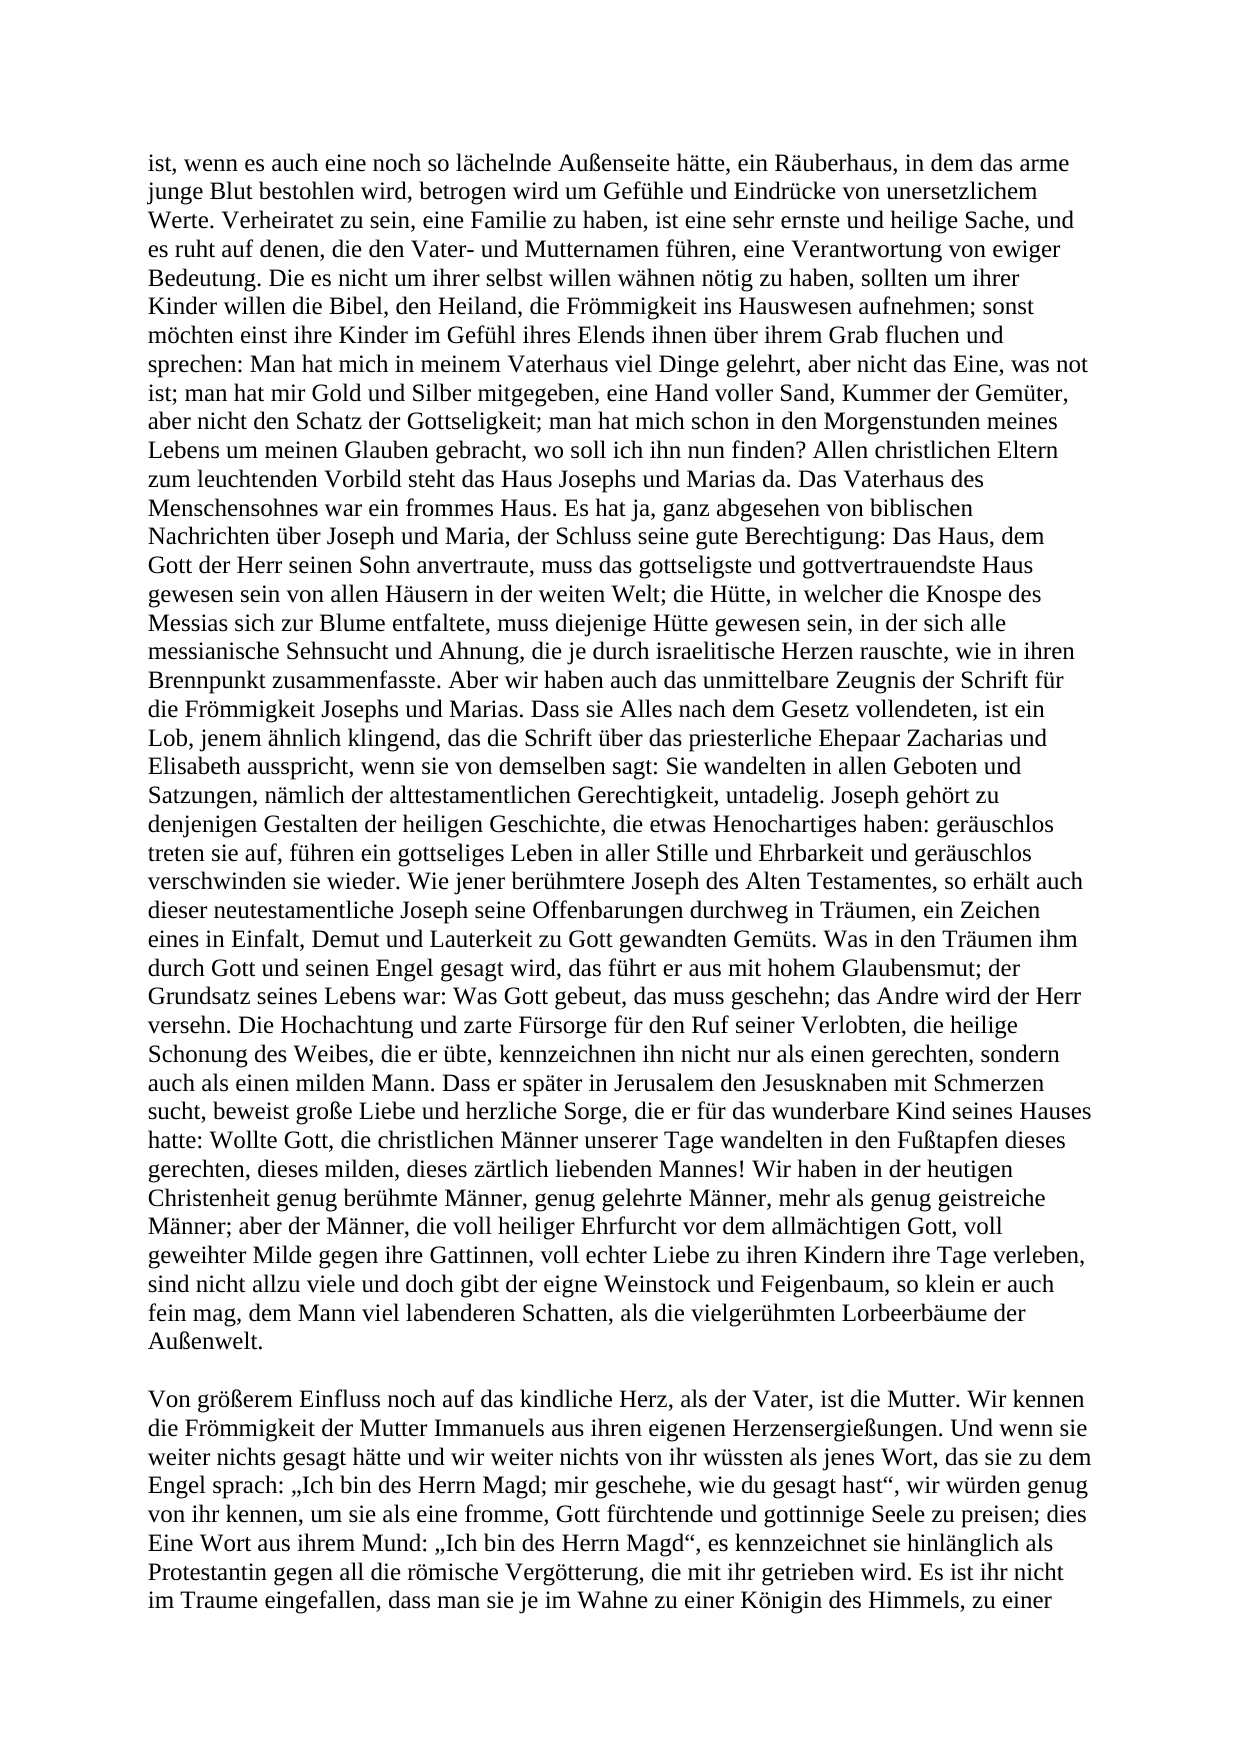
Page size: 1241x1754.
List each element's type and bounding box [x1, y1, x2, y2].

text [148, 1384, 1093, 1614]
text [148, 148, 1093, 1355]
